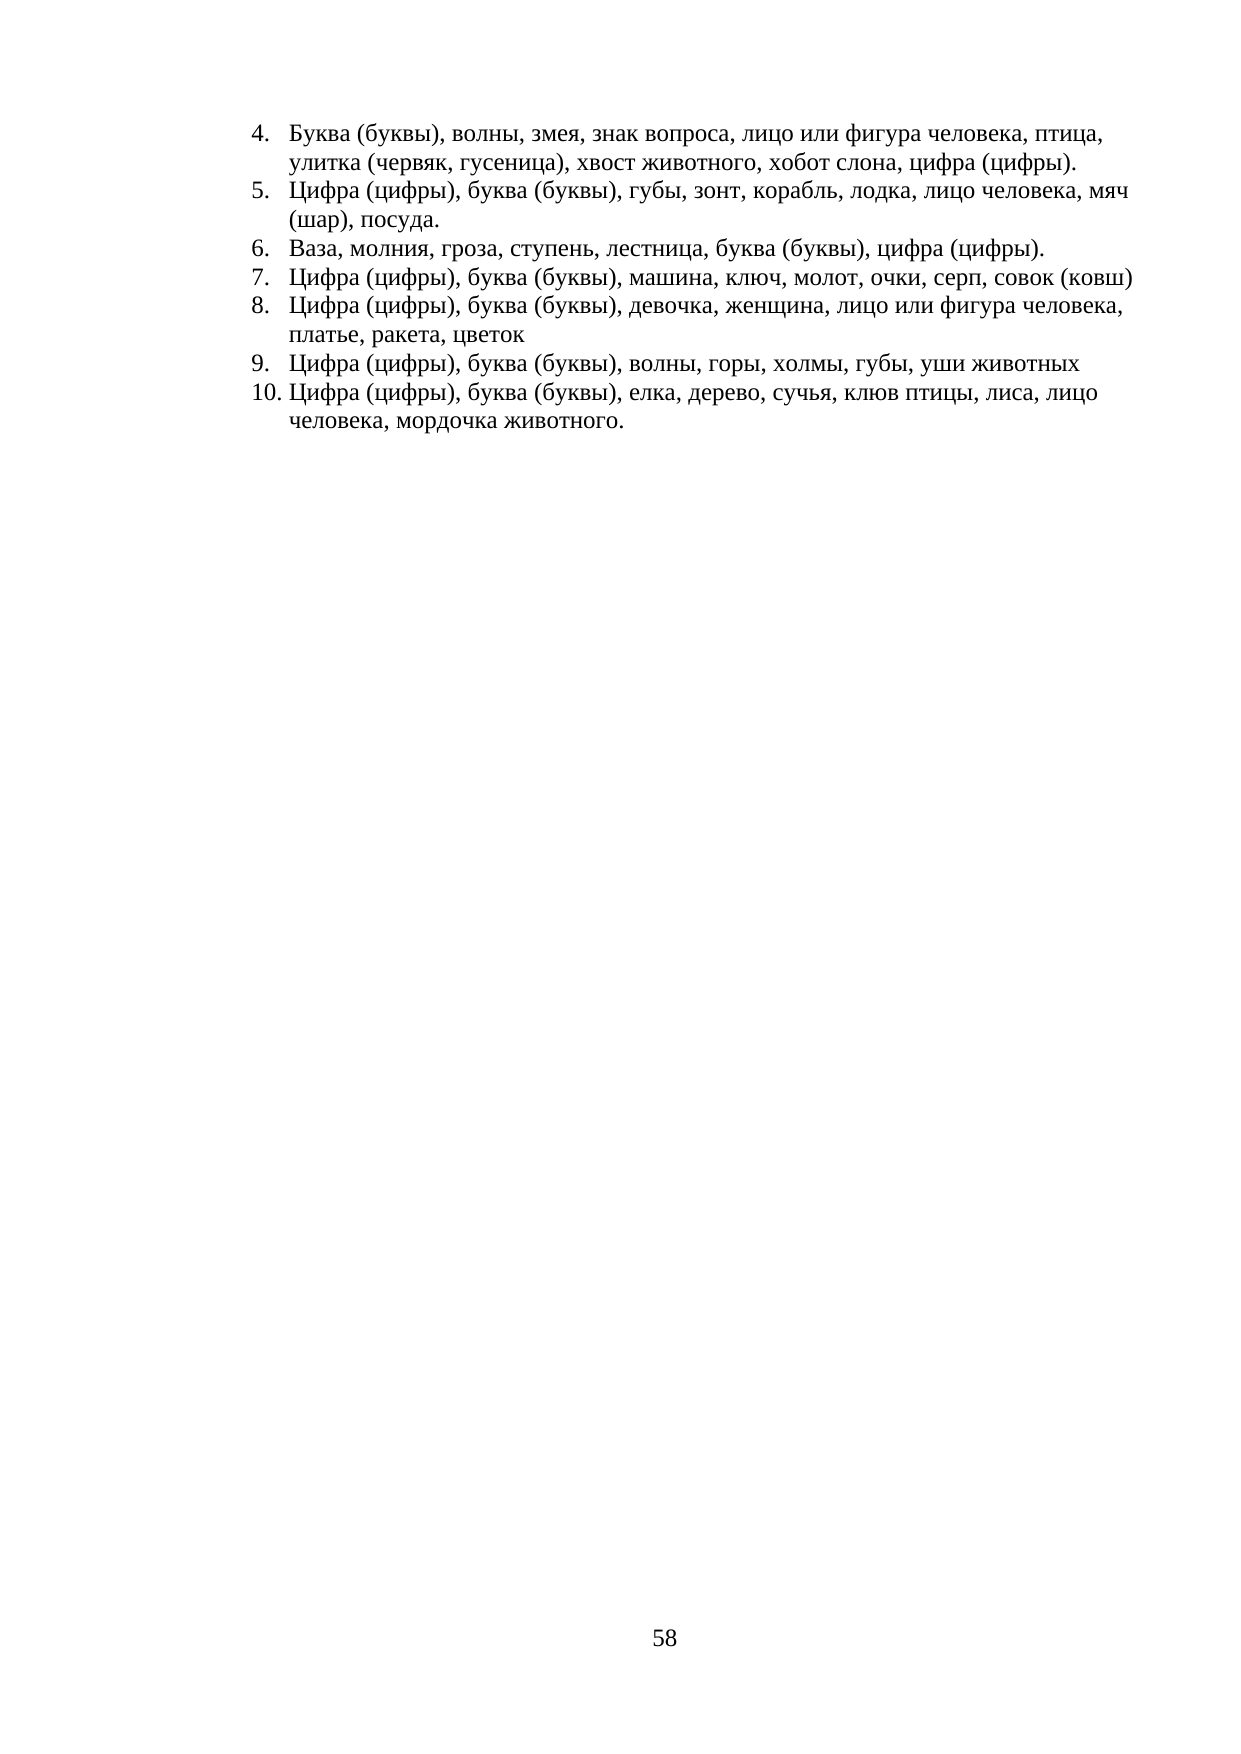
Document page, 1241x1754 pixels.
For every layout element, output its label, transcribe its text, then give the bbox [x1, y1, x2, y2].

list Цифра (цифры), буква (буквы), губы, зонт, корабль, лодка, лицо человека, мяч (шар), посуда. [251, 176, 1152, 233]
list Цифра (цифры), буква (буквы), девочка, женщина, лицо или фигура человека, платье, ракета, цветок [251, 291, 1152, 348]
list Цифра (цифры), буква (буквы), елка, дерево, сучья, клюв птицы, лиса, лицо человека, мордочка животного. [251, 377, 1152, 434]
list Ваза, молния, гроза, ступень, лестница, буква (буквы), цифра (цифры). [251, 233, 1152, 262]
list Цифра (цифры), буква (буквы), волны, горы, холмы, губы, уши животных [251, 348, 1152, 377]
list Буква (буквы), волны, змея, знак вопроса, лицо или фигура человека, птица, улитка (червяк, гусеница), хвост животного, хобот слона, цифра (цифры). [251, 118, 1152, 176]
list Цифра (цифры), буква (буквы), машина, ключ, молот, очки, серп, совок (ковш) [251, 262, 1152, 291]
